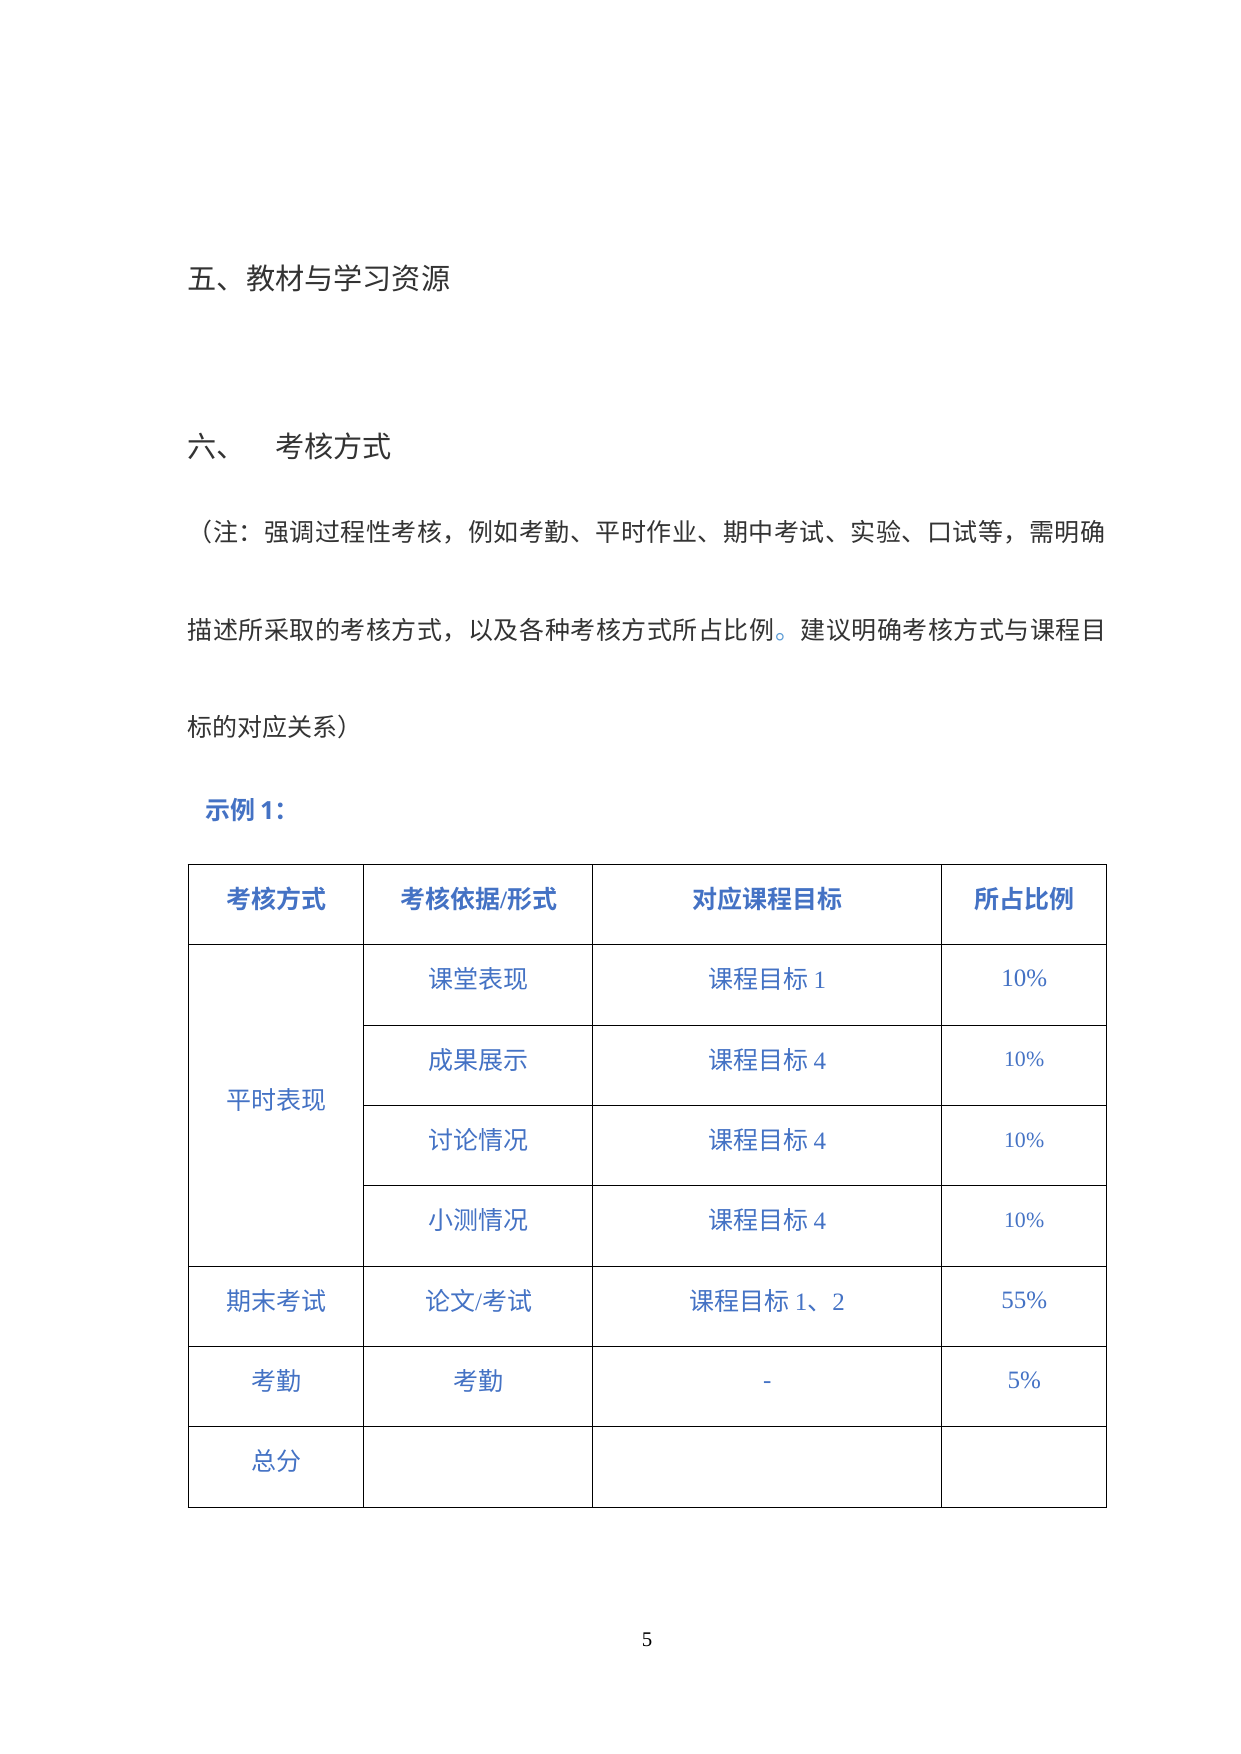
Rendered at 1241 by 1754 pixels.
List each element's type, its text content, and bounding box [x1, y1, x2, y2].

table_cell 课程目标4 [593, 1186, 941, 1266]
table_cell 10% [942, 945, 1106, 1025]
table_cell 10% [942, 1026, 1106, 1105]
table_header 考核方式 [189, 865, 363, 944]
table_cell [364, 1427, 592, 1507]
table_cell 5% [942, 1347, 1106, 1426]
table_header 对应课程目标 [593, 865, 941, 944]
table_header 所占比例 [942, 865, 1106, 944]
table_cell 考勤 [189, 1347, 363, 1426]
table_header 考核依据/形式 [364, 865, 592, 944]
table_cell [593, 1427, 941, 1507]
text 五、教材与学习资源 [187, 244, 1106, 309]
table_cell 成果展示 [364, 1026, 592, 1105]
table_cell 10% [942, 1106, 1106, 1185]
list 考核方式 [187, 412, 1106, 477]
table_cell 10% [942, 1186, 1106, 1266]
table_cell 讨论情况 [364, 1106, 592, 1185]
table_cell 期末考试 [189, 1267, 363, 1346]
table_cell 课程目标1 [593, 945, 941, 1025]
table_cell 考勤 [364, 1347, 592, 1426]
table_cell 课堂表现 [364, 945, 592, 1025]
text 示例1： [187, 776, 1106, 841]
table_cell 小测情况 [364, 1186, 592, 1266]
table_cell 总分 [189, 1427, 363, 1507]
table_cell 课程目标4 [593, 1026, 941, 1105]
table_cell - [593, 1347, 941, 1426]
table_cell 课程目标1、2 [593, 1267, 941, 1346]
table_cell [942, 1427, 1106, 1507]
table_cell 论文/考试 [364, 1267, 592, 1346]
table_cell 平时表现 [189, 945, 363, 1266]
table_cell 55% [942, 1267, 1106, 1346]
text （注：强调过程性考核，例如考勤、平时作业、期中考试、实验、口试等，需明确描述所采取的考核方式，以及各种考核方式所占比例。建议明确考核方式与课程目标的对应关系） [187, 498, 1106, 758]
table_cell 课程目标4 [593, 1106, 941, 1185]
